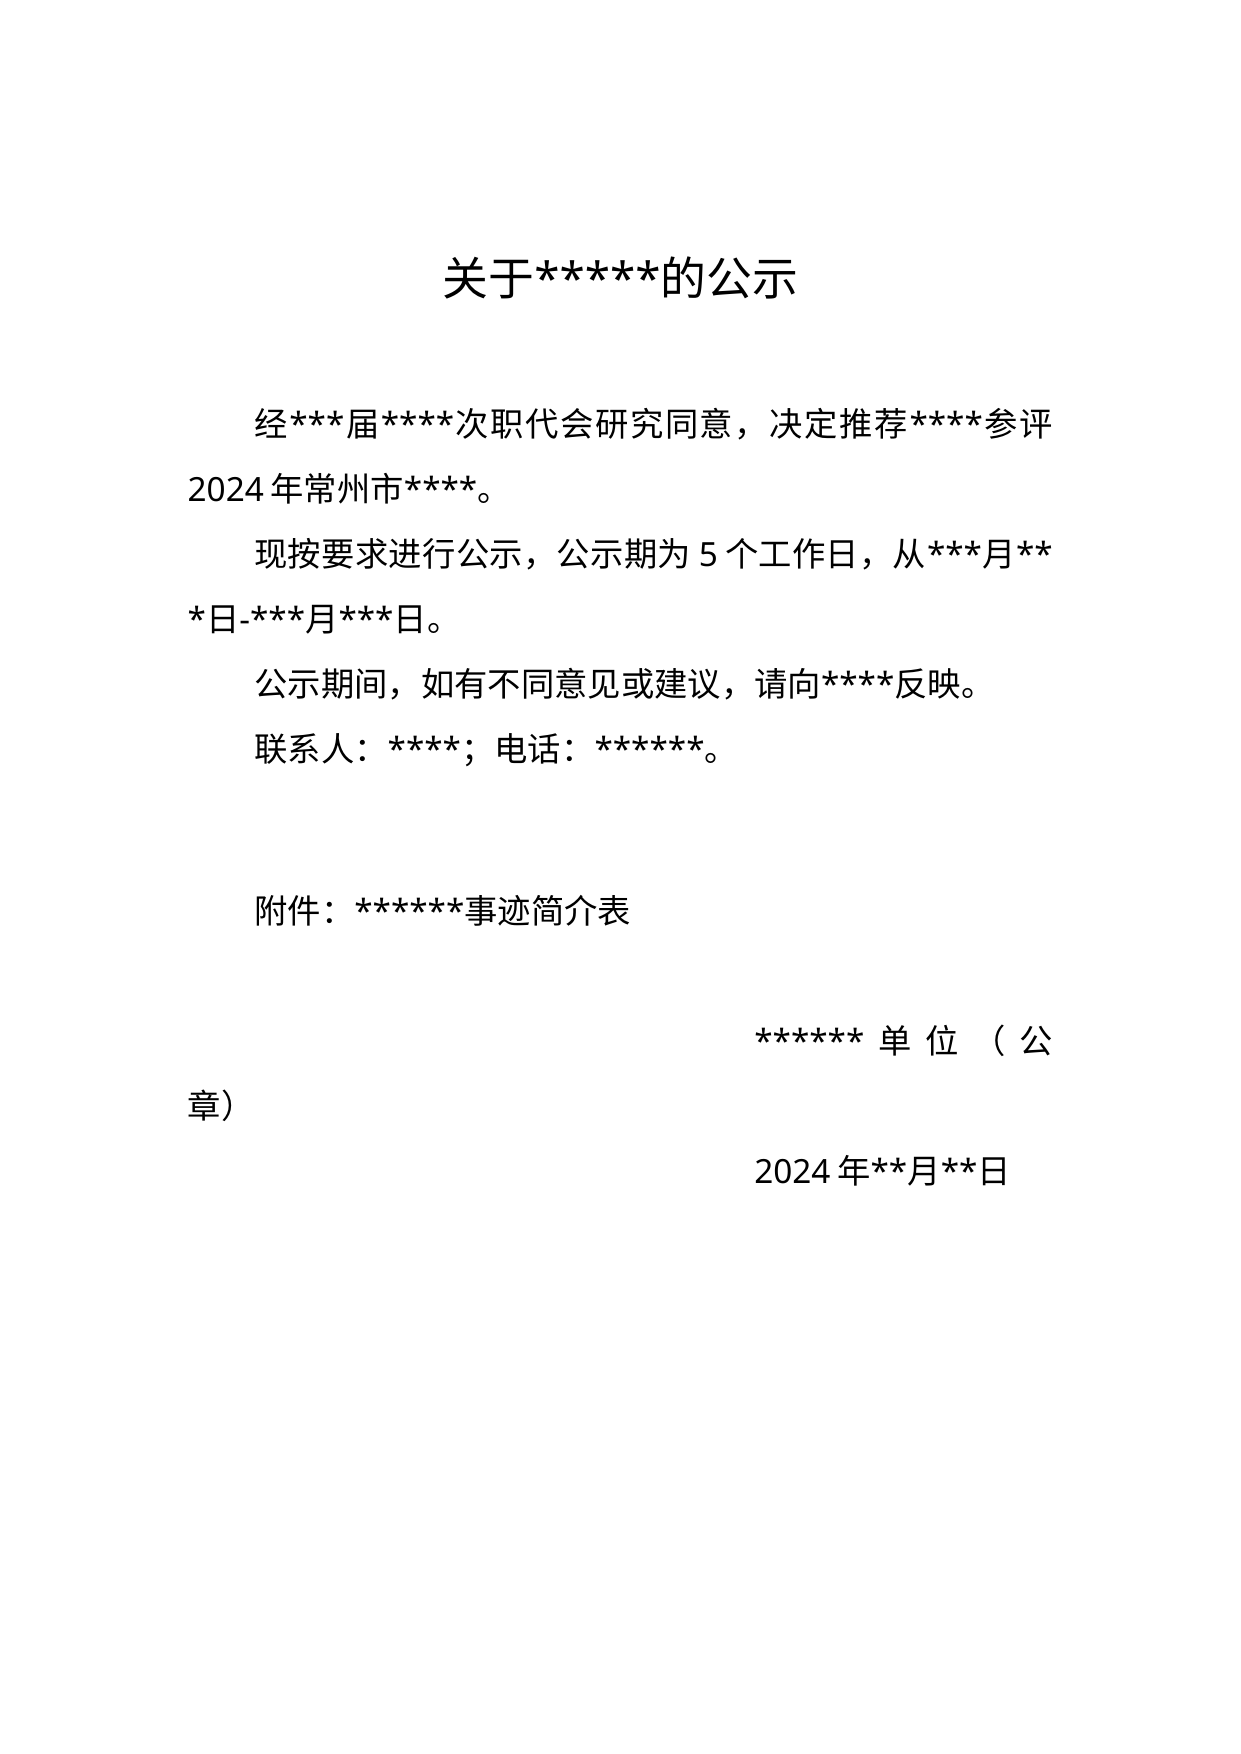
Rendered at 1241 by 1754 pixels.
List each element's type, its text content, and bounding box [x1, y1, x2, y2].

text 2024年**月**日 [187, 1137, 1053, 1202]
text 现按要求进行公示，公示期为5个工作日，从***月***日-***月***日。 [187, 519, 1053, 649]
text 公示期间，如有不同意见或建议，请向****反映。 [187, 649, 1053, 714]
text 经***届****次职代会研究同意，决定推荐****参评2024年常州市****。 [187, 389, 1053, 519]
text 联系人：****；电话：******。 [187, 714, 1053, 779]
text 关于*****的公示 [187, 227, 1053, 324]
text 附件：******事迹简介表 [187, 877, 1053, 942]
text ******单位（公章） [187, 1007, 1053, 1137]
